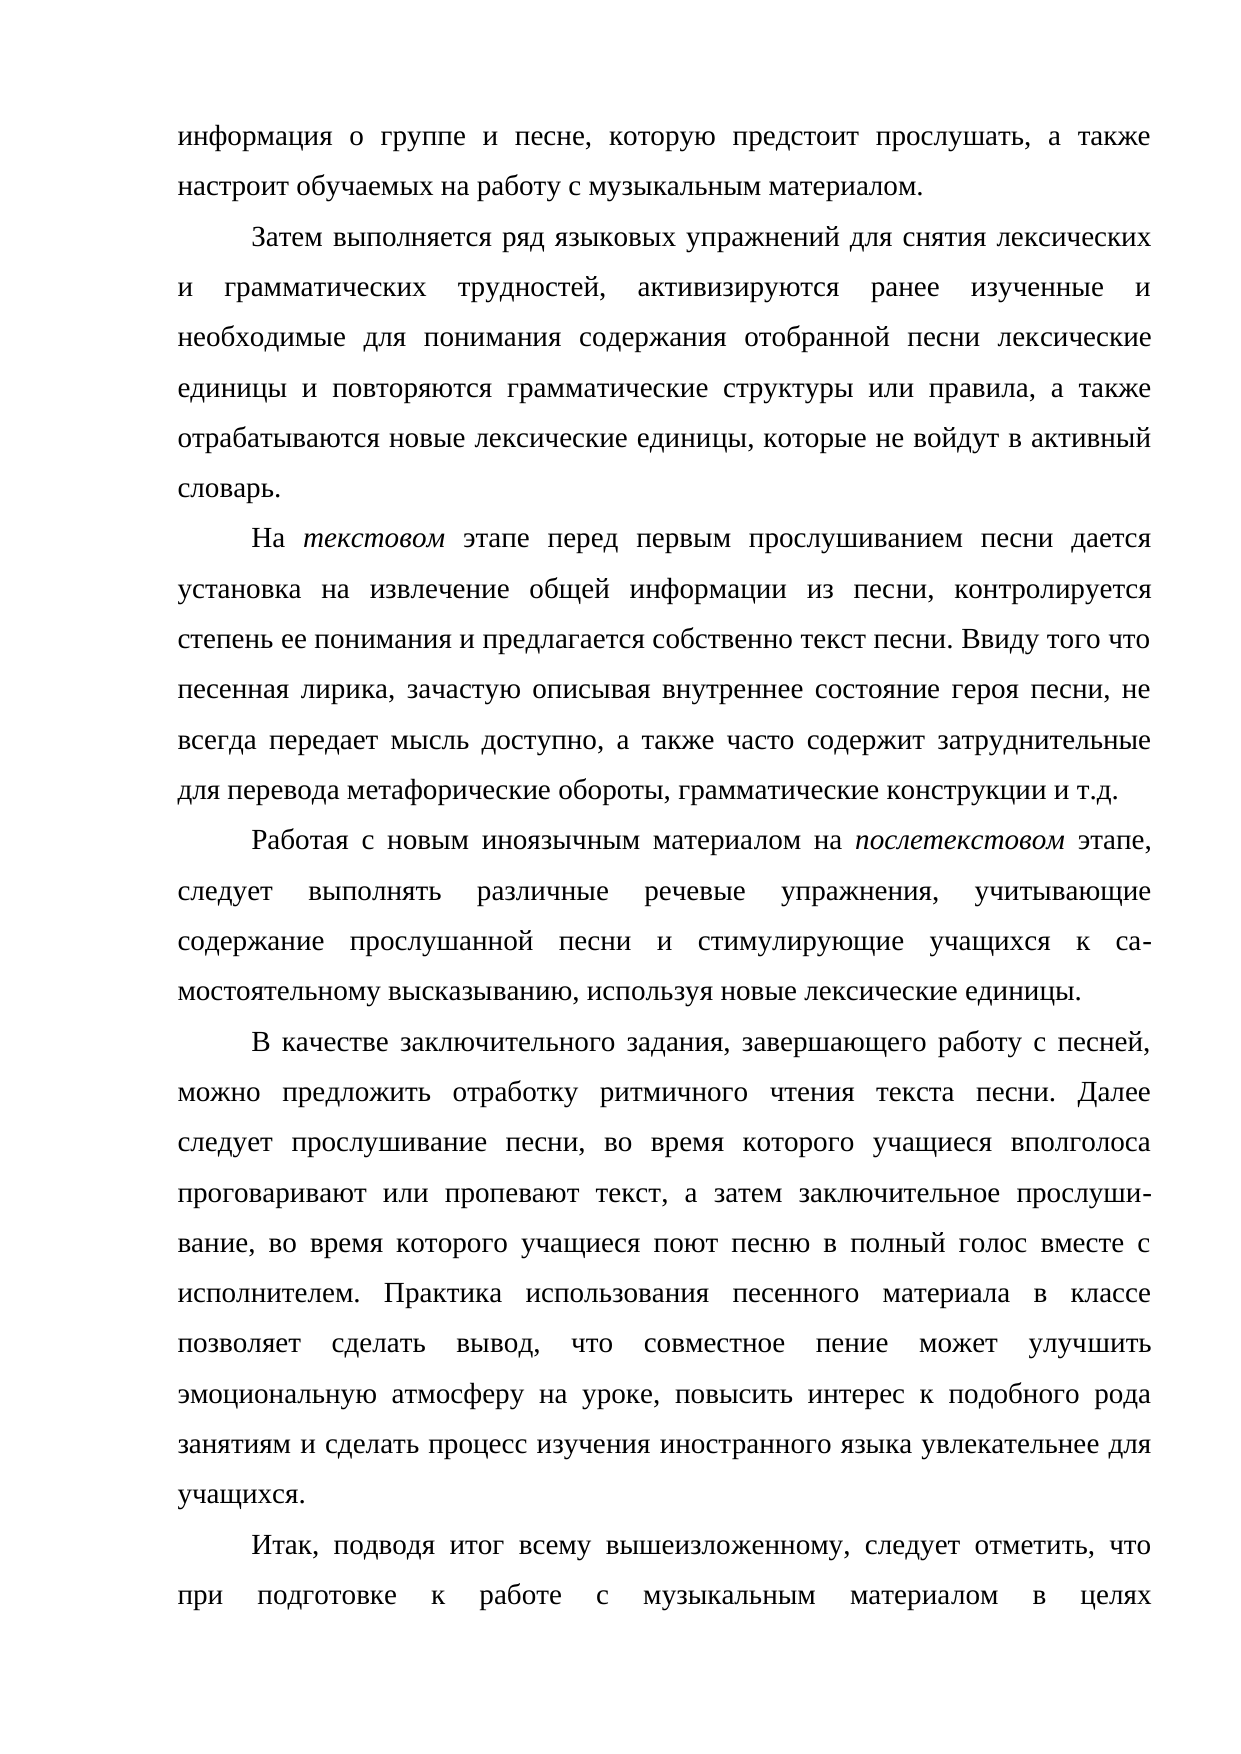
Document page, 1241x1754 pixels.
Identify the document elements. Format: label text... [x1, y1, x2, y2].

text В качестве заключительного задания, завершающего работу с песней, можно предложить отработку ритмичного чтения текста песни. Далее следует прослушивание песни, во время которого учащиеся вполголоса проговаривают или пропевают текст, а затем заключительное прослушивание, во время которого учащиеся поют песню в полный голос вместе с исполнителем. Практика использования песенного материала в классе позволяет сделать вывод, что совместное пение может улучшить эмоциональную атмосферу на уроке, повысить интерес к подобного рода занятиям и сделать процесс изучения иностранного языка увлекательнее для учащихся. [177, 1024, 1152, 1510]
text Работая с новым иноязычным материалом на послетекстовом этапе, следует выполнять различные речевые упражнения, учитывающие содержание прослушанной песни и стимулирующие учащихся к самостоятельному высказыванию, используя новые лексические единицы. [177, 822, 1152, 1007]
text На текстовом этапе перед первым прослушиванием песни дается установка на извлечение общей информации из песни, контролируется степень ее понимания и предлагается собственно текст песни. Ввиду того что песенная лирика, зачастую описывая внутреннее состояние героя песни, не всегда передает мысль доступно, а также часто содержит затруднительные для перевода метафорические обороты, грамматические конструкции и т.д. [177, 521, 1152, 806]
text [177, 118, 1152, 202]
text Затем выполняется ряд языковых упражнений для снятия лексических и грамматических трудностей, активизируются ранее изученные и необходимые для понимания содержания отобранной песни лексические единицы и повторяются грамматические структуры или правила, а также отрабатываются новые лексические единицы, которые не войдут в активный словарь. [177, 219, 1152, 504]
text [177, 1527, 1152, 1611]
